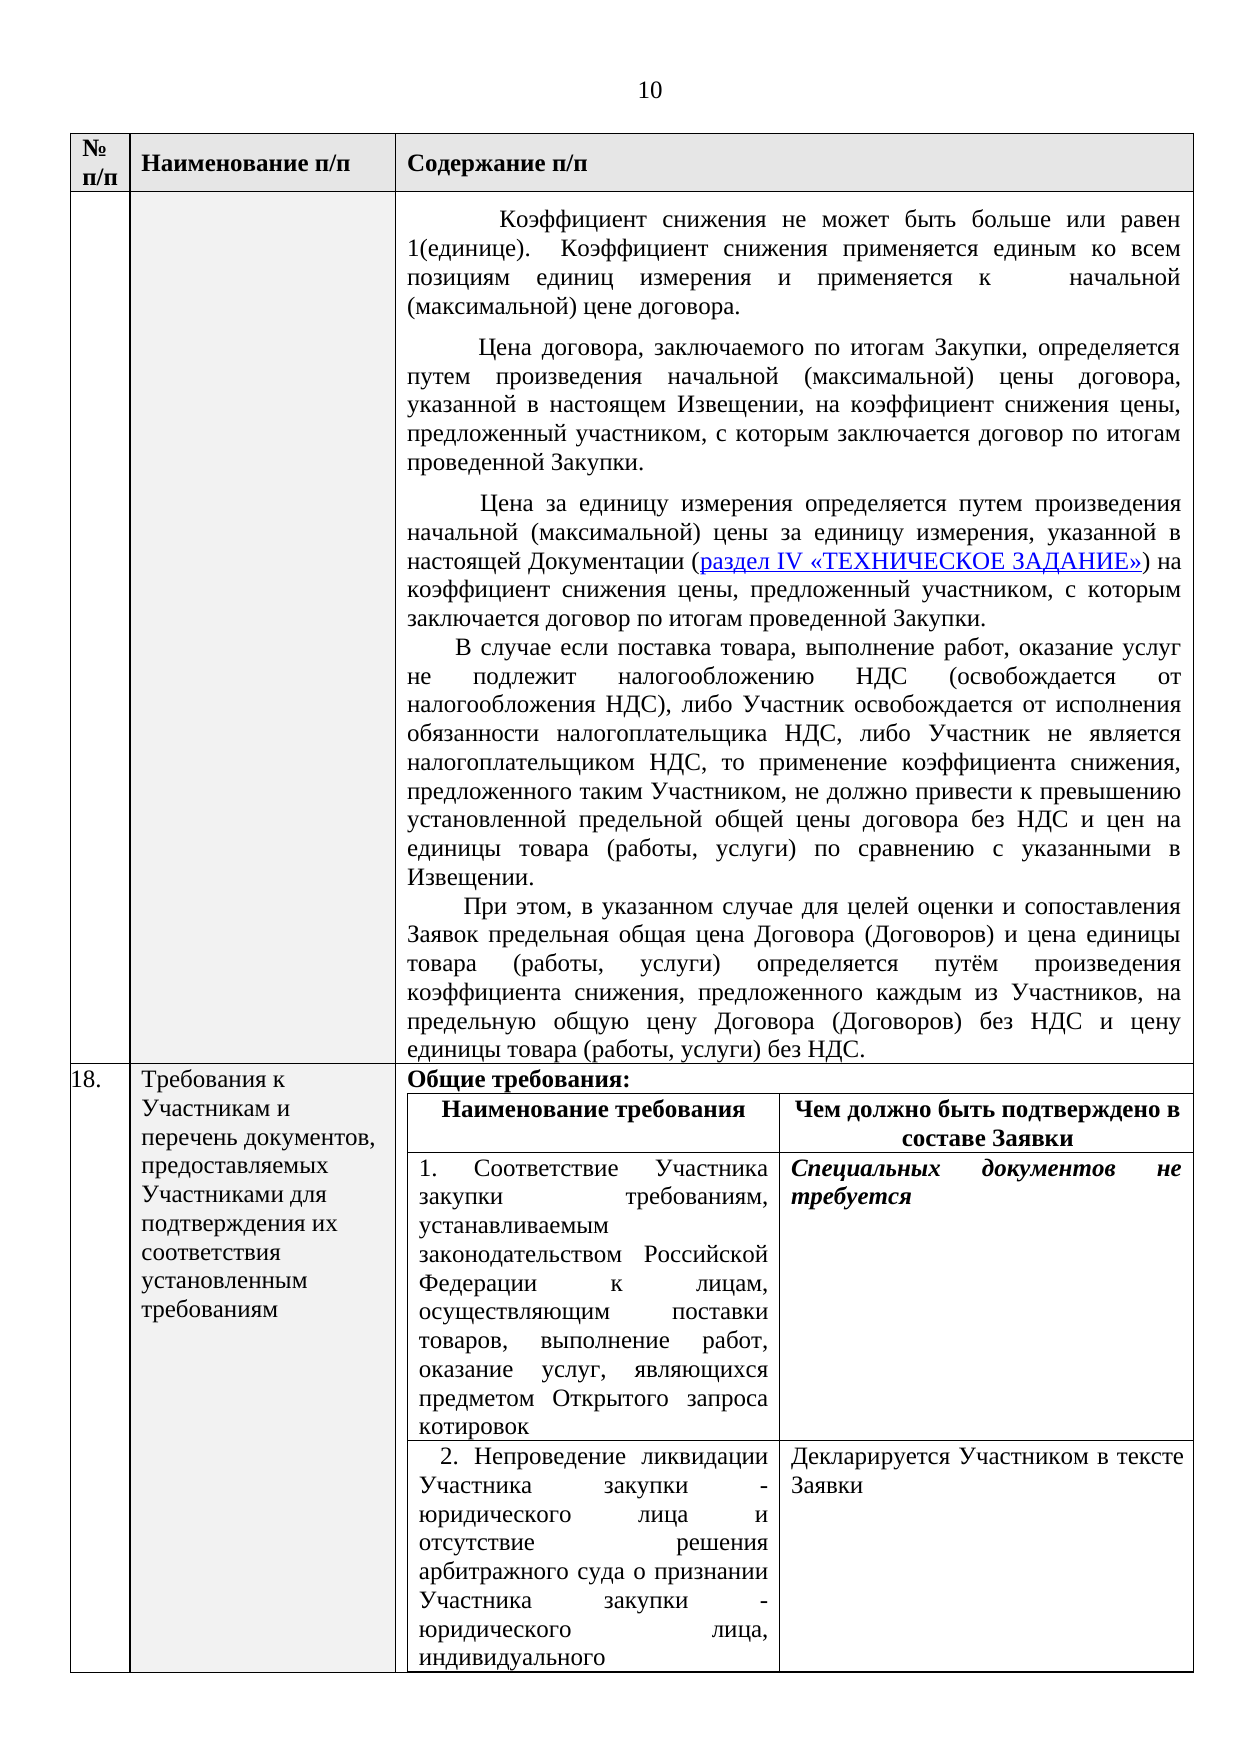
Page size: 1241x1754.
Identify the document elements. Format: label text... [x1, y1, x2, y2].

table_header Содержание п/п [396, 134, 1193, 191]
table_header Наименование п/п [131, 134, 395, 191]
table_header № п/п [71, 134, 129, 191]
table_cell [131, 192, 395, 1063]
table_cell [71, 1064, 129, 1672]
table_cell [131, 1064, 395, 1672]
table_cell [71, 192, 129, 1063]
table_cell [396, 192, 1193, 1063]
